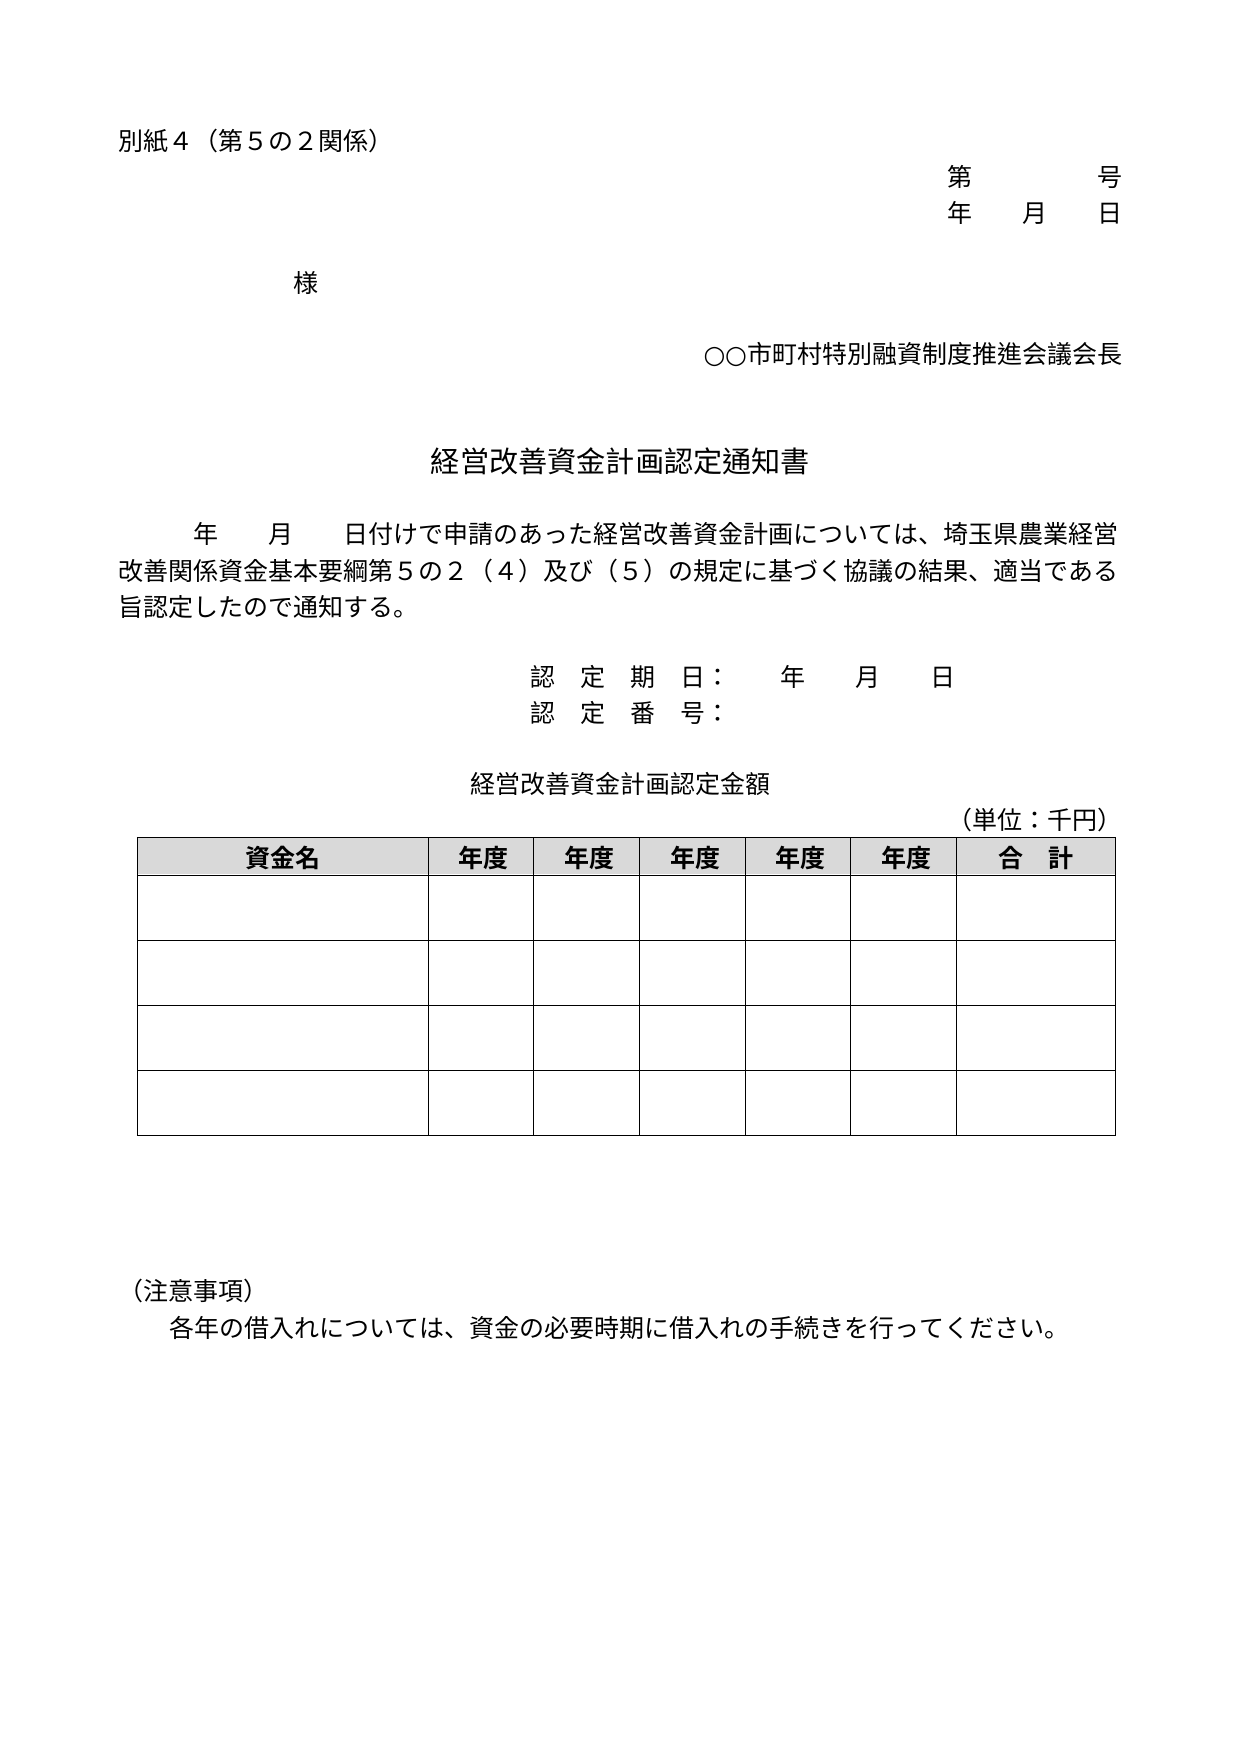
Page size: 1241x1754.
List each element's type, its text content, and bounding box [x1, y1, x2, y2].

text 経営改善資金計画認定金額 [118, 764, 1122, 801]
text （単位：千円） [118, 801, 1122, 837]
table_cell [534, 1006, 639, 1069]
table_header 合 計 [957, 838, 1115, 874]
table_cell [138, 1071, 428, 1134]
table_header 年度 [851, 838, 956, 874]
table_cell [534, 876, 639, 939]
table_cell [429, 876, 533, 939]
text 認 定 番 号： [530, 694, 1122, 730]
text 別紙４（第５の２関係） [118, 121, 1122, 157]
table_cell [851, 1071, 956, 1134]
table_cell [957, 941, 1115, 1004]
table_cell [640, 941, 745, 1004]
table_cell [138, 941, 428, 1004]
table_cell [851, 941, 956, 1004]
table_cell [746, 876, 850, 939]
text （注意事項） [118, 1272, 1122, 1308]
table_header 年度 [746, 838, 850, 874]
table_cell [851, 876, 956, 939]
table_cell [640, 1071, 745, 1134]
text 様 [118, 264, 1122, 300]
table_cell [957, 1071, 1115, 1134]
table_header 年度 [640, 838, 745, 874]
table_header 年度 [534, 838, 639, 874]
text 経営改善資金計画認定通知書 [118, 438, 1122, 481]
table_cell [429, 941, 533, 1004]
table_cell [429, 1006, 533, 1069]
text 年 月 日 [118, 193, 1122, 230]
table_cell [138, 876, 428, 939]
table_header 年度 [429, 838, 533, 874]
table_cell [957, 1006, 1115, 1069]
table_cell [534, 941, 639, 1004]
table_cell [429, 1071, 533, 1134]
table_header 資金名 [138, 838, 428, 874]
text 年 月 日付けで申請のあった経営改善資金計画については、埼玉県農業経営改善関係資金基本要綱第５の２（４）及び（５）の規定に基づく協議の結果、適当である旨認定したので通知する。 [118, 515, 1122, 624]
table_cell [746, 941, 850, 1004]
table_cell [746, 1006, 850, 1069]
table_cell [851, 1006, 956, 1069]
table_cell [957, 876, 1115, 939]
table_cell [746, 1071, 850, 1134]
text 第 号 [118, 157, 1122, 193]
table_cell [640, 1006, 745, 1069]
table_cell [534, 1071, 639, 1134]
table_cell [138, 1006, 428, 1069]
text 認 定 期 日： 年 月 日 [530, 658, 1122, 694]
text 各年の借入れについては、資金の必要時期に借入れの手続きを行ってください。 [118, 1308, 1122, 1344]
text ○○市町村特別融資制度推進会議会長 [118, 334, 1122, 370]
table_cell [640, 876, 745, 939]
